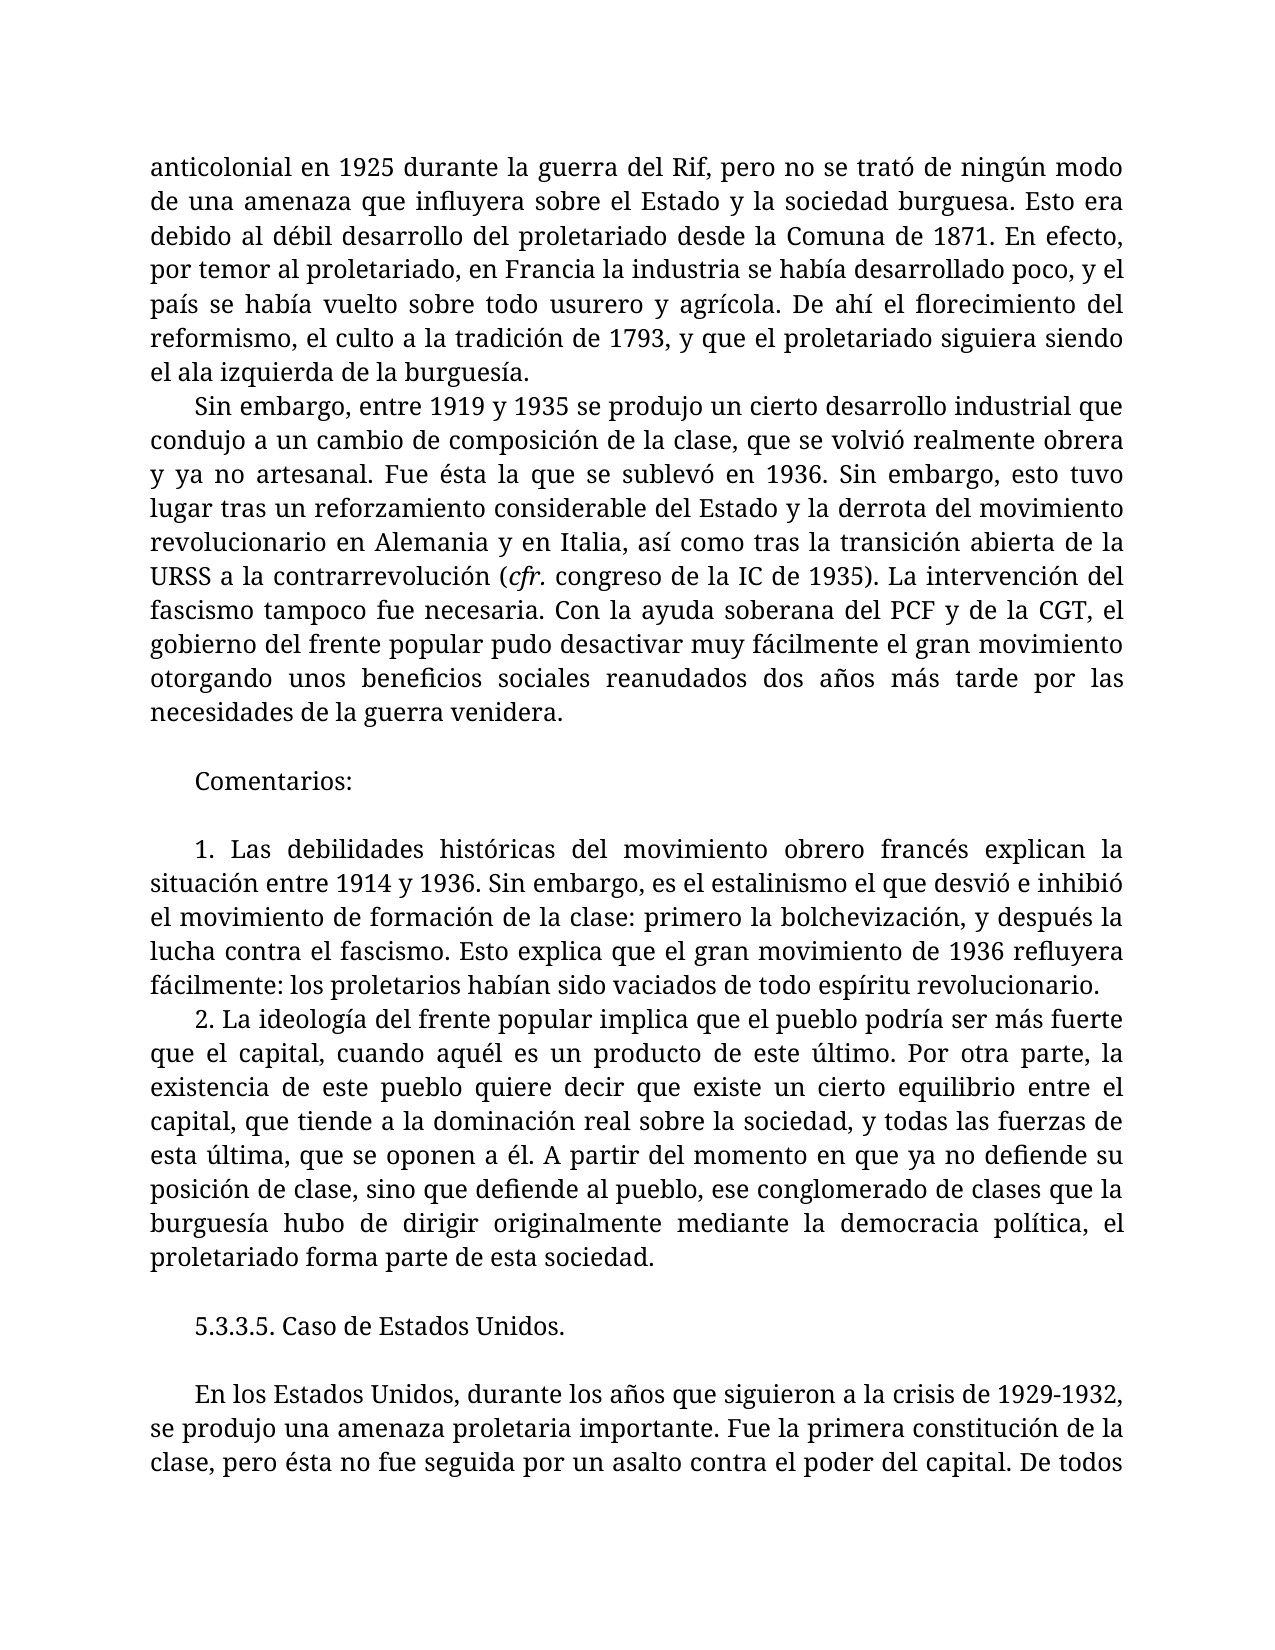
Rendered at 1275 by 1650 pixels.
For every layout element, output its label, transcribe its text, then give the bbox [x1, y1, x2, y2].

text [150, 150, 1125, 388]
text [150, 1376, 1125, 1478]
text 1. Las debilidades históricas del movimiento obrero francés explican la situación entre 1914 y 1936. Sin embargo, es el estalinismo el que desvió e inhibió el movimiento de formación de la clase: primero la bolchevización, y después la lucha contra el fascismo. Esto explica que el gran movimiento de 1936 refluyera fácilmente: los proletarios habían sido vaciados de todo espíritu revolucionario. [150, 831, 1125, 1002]
text Sin embargo, entre 1919 y 1935 se produjo un cierto desarrollo industrial que condujo a un cambio de composición de la clase, que se volvió realmente obrera y ya no artesanal. Fue ésta la que se sublevó en 1936. Sin embargo, esto tuvo lugar tras un reforzamiento considerable del Estado y la derrota del movimiento revolucionario en Alemania y en Italia, así como tras la transición abierta de la URSS a la contrarrevolución (cfr. congreso de la IC de 1935). La intervención del fascismo tampoco fue necesaria. Con la ayuda soberana del PCF y de la CGT, el gobierno del frente popular pudo desactivar muy fácilmente el gran movimiento otorgando unos beneficios sociales reanudados dos años más tarde por las necesidades de la guerra venidera. [150, 388, 1125, 729]
text Comentarios: [150, 763, 1125, 797]
text 5.3.3.5. Caso de Estados Unidos. [150, 1308, 1125, 1342]
text 2. La ideología del frente popular implica que el pueblo podría ser más fuerte que el capital, cuando aquél es un producto de este último. Por otra parte, la existencia de este pueblo quiere decir que existe un cierto equilibrio entre el capital, que tiende a la dominación real sobre la sociedad, y todas las fuerzas de esta última, que se oponen a él. A partir del momento en que ya no defiende su posición de clase, sino que defiende al pueblo, ese conglomerado de clases que la burguesía hubo de dirigir originalmente mediante la democracia política, el proletariado forma parte de esta sociedad. [150, 1002, 1125, 1274]
